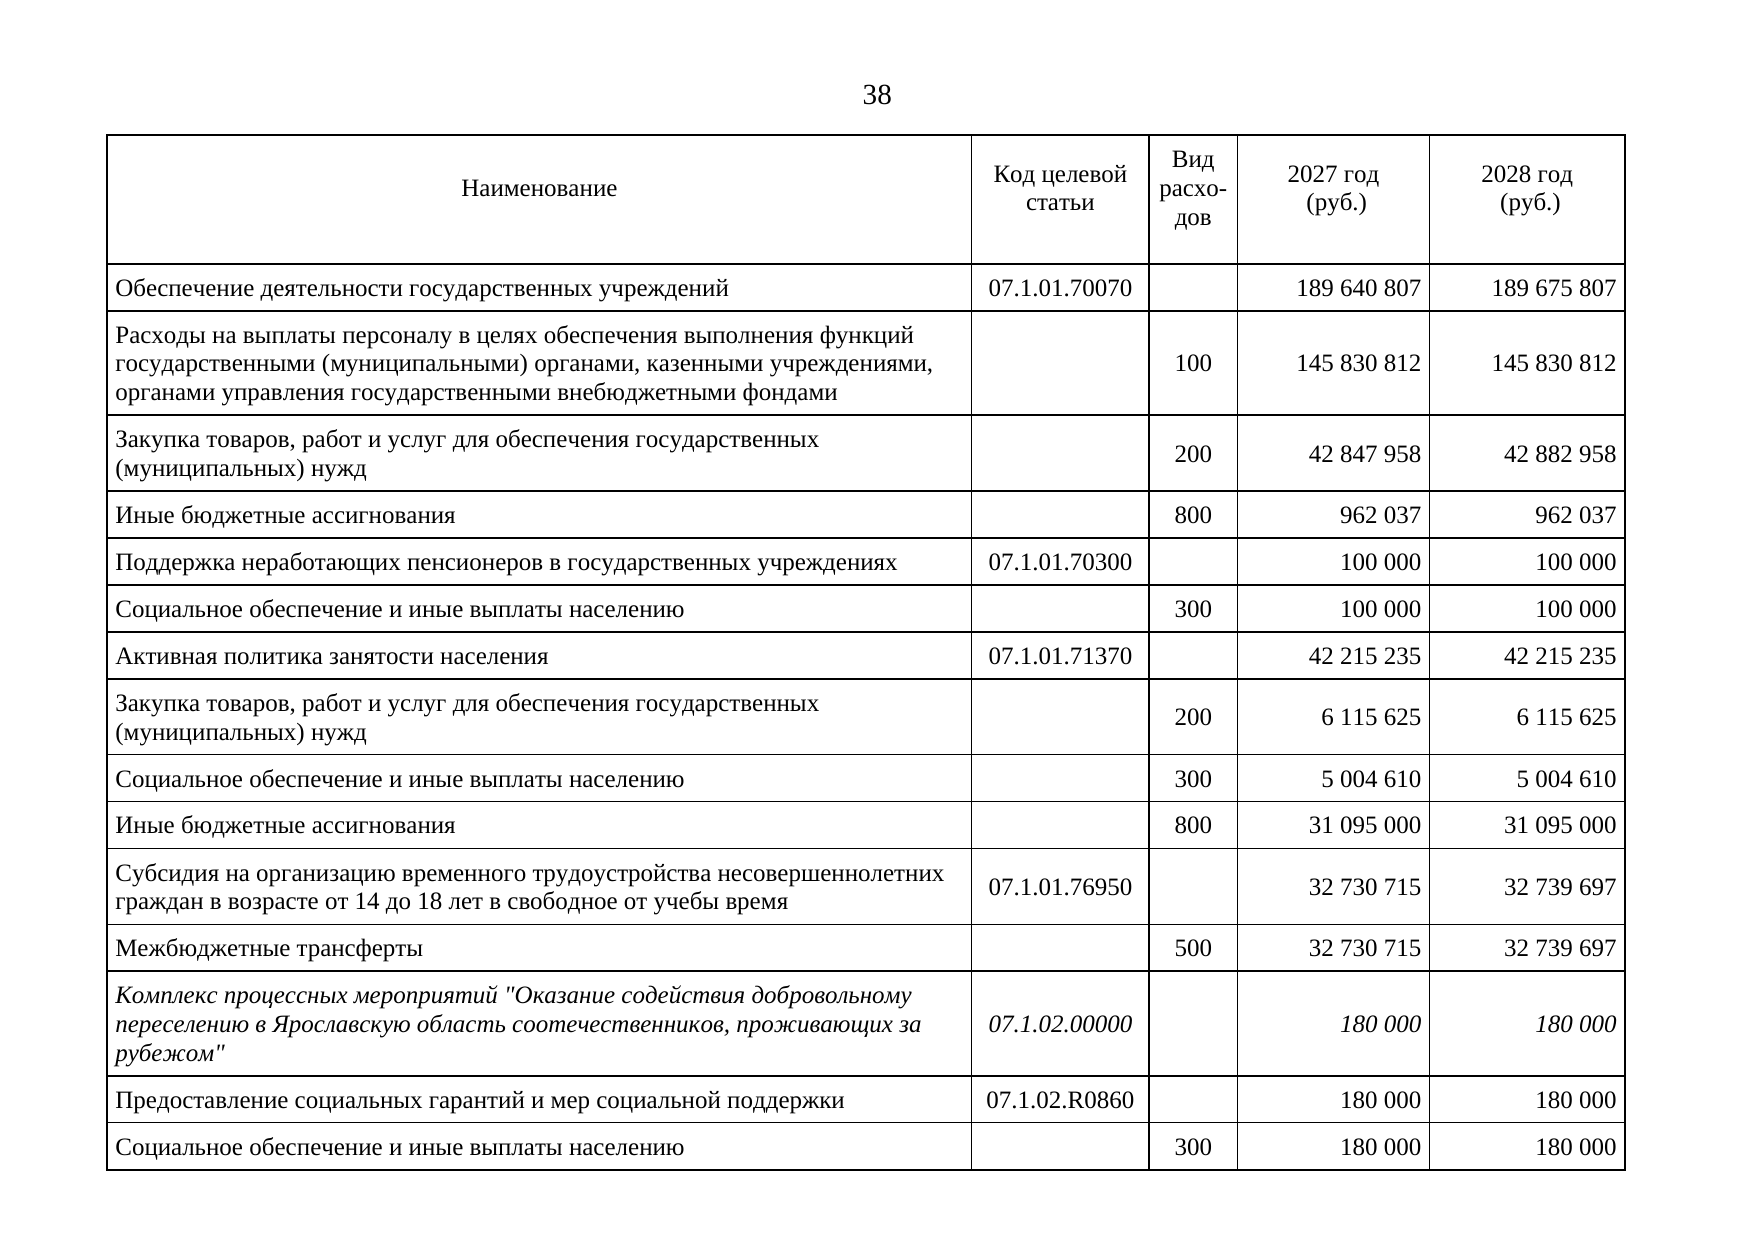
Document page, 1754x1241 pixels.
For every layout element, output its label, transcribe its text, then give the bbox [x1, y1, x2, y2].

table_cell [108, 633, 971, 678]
table_cell 07.1.01.70300 [972, 539, 1148, 584]
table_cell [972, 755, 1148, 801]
table_cell [972, 492, 1148, 537]
table_cell 42 882 958 [1430, 416, 1624, 490]
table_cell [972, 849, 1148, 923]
table_cell 300 [1150, 586, 1237, 631]
table_header Наименование [108, 136, 971, 263]
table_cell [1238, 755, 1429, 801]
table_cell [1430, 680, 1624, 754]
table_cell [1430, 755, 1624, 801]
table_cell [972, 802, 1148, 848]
table_cell 145 830 812 [1238, 312, 1429, 414]
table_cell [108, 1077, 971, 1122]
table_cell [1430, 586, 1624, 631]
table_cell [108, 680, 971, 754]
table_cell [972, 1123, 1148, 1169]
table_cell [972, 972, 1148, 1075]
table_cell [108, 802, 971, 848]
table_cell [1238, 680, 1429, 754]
table_cell 100 [1150, 312, 1237, 414]
table_cell 07.1.01.70070 [972, 265, 1148, 310]
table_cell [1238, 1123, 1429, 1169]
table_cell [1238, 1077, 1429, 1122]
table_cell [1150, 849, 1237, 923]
table_cell [1150, 539, 1237, 584]
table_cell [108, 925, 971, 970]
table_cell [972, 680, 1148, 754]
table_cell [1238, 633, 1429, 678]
table_cell [972, 312, 1148, 414]
table_cell 145 830 812 [1430, 312, 1624, 414]
table_cell [972, 586, 1148, 631]
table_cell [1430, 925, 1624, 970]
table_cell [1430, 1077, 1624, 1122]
table_cell Закупка товаров, работ и услуг для обеспечения государственных (муниципальных) нужд [108, 416, 971, 490]
table_header 2028 год (руб.) [1430, 136, 1624, 263]
table_header Вид расхо- дов [1150, 136, 1237, 263]
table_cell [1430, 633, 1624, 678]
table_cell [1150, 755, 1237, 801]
table_cell 200 [1150, 416, 1237, 490]
table_cell 189 640 807 [1238, 265, 1429, 310]
table_cell 100 000 [1430, 539, 1624, 584]
table_cell 800 [1150, 492, 1237, 537]
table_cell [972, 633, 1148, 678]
table_header Код целевой статьи [972, 136, 1148, 263]
table_cell Обеспечение деятельности государственных учреждений [108, 265, 971, 310]
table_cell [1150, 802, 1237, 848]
table_cell 189 675 807 [1430, 265, 1624, 310]
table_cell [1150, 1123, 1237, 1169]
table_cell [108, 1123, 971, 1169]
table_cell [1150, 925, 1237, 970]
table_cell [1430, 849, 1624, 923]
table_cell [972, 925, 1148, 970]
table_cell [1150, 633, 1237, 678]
table_cell 962 037 [1238, 492, 1429, 537]
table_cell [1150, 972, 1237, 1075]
table_cell Поддержка неработающих пенсионеров в государственных учреждениях [108, 539, 971, 584]
table_cell 100 000 [1238, 586, 1429, 631]
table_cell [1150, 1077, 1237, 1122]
table_cell 42 847 958 [1238, 416, 1429, 490]
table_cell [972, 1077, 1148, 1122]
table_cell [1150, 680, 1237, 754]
table_cell [972, 416, 1148, 490]
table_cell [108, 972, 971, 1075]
table_header 2027 год (руб.) [1238, 136, 1429, 263]
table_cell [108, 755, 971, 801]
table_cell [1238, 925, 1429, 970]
table_cell Социальное обеспечение и иные выплаты населению [108, 586, 971, 631]
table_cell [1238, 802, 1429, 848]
table_cell 100 000 [1238, 539, 1429, 584]
table_cell 962 037 [1430, 492, 1624, 537]
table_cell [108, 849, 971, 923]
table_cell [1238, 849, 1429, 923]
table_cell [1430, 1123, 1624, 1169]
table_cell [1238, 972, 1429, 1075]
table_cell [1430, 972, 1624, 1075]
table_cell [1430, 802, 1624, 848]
table_cell [1150, 265, 1237, 310]
table_cell Иные бюджетные ассигнования [108, 492, 971, 537]
